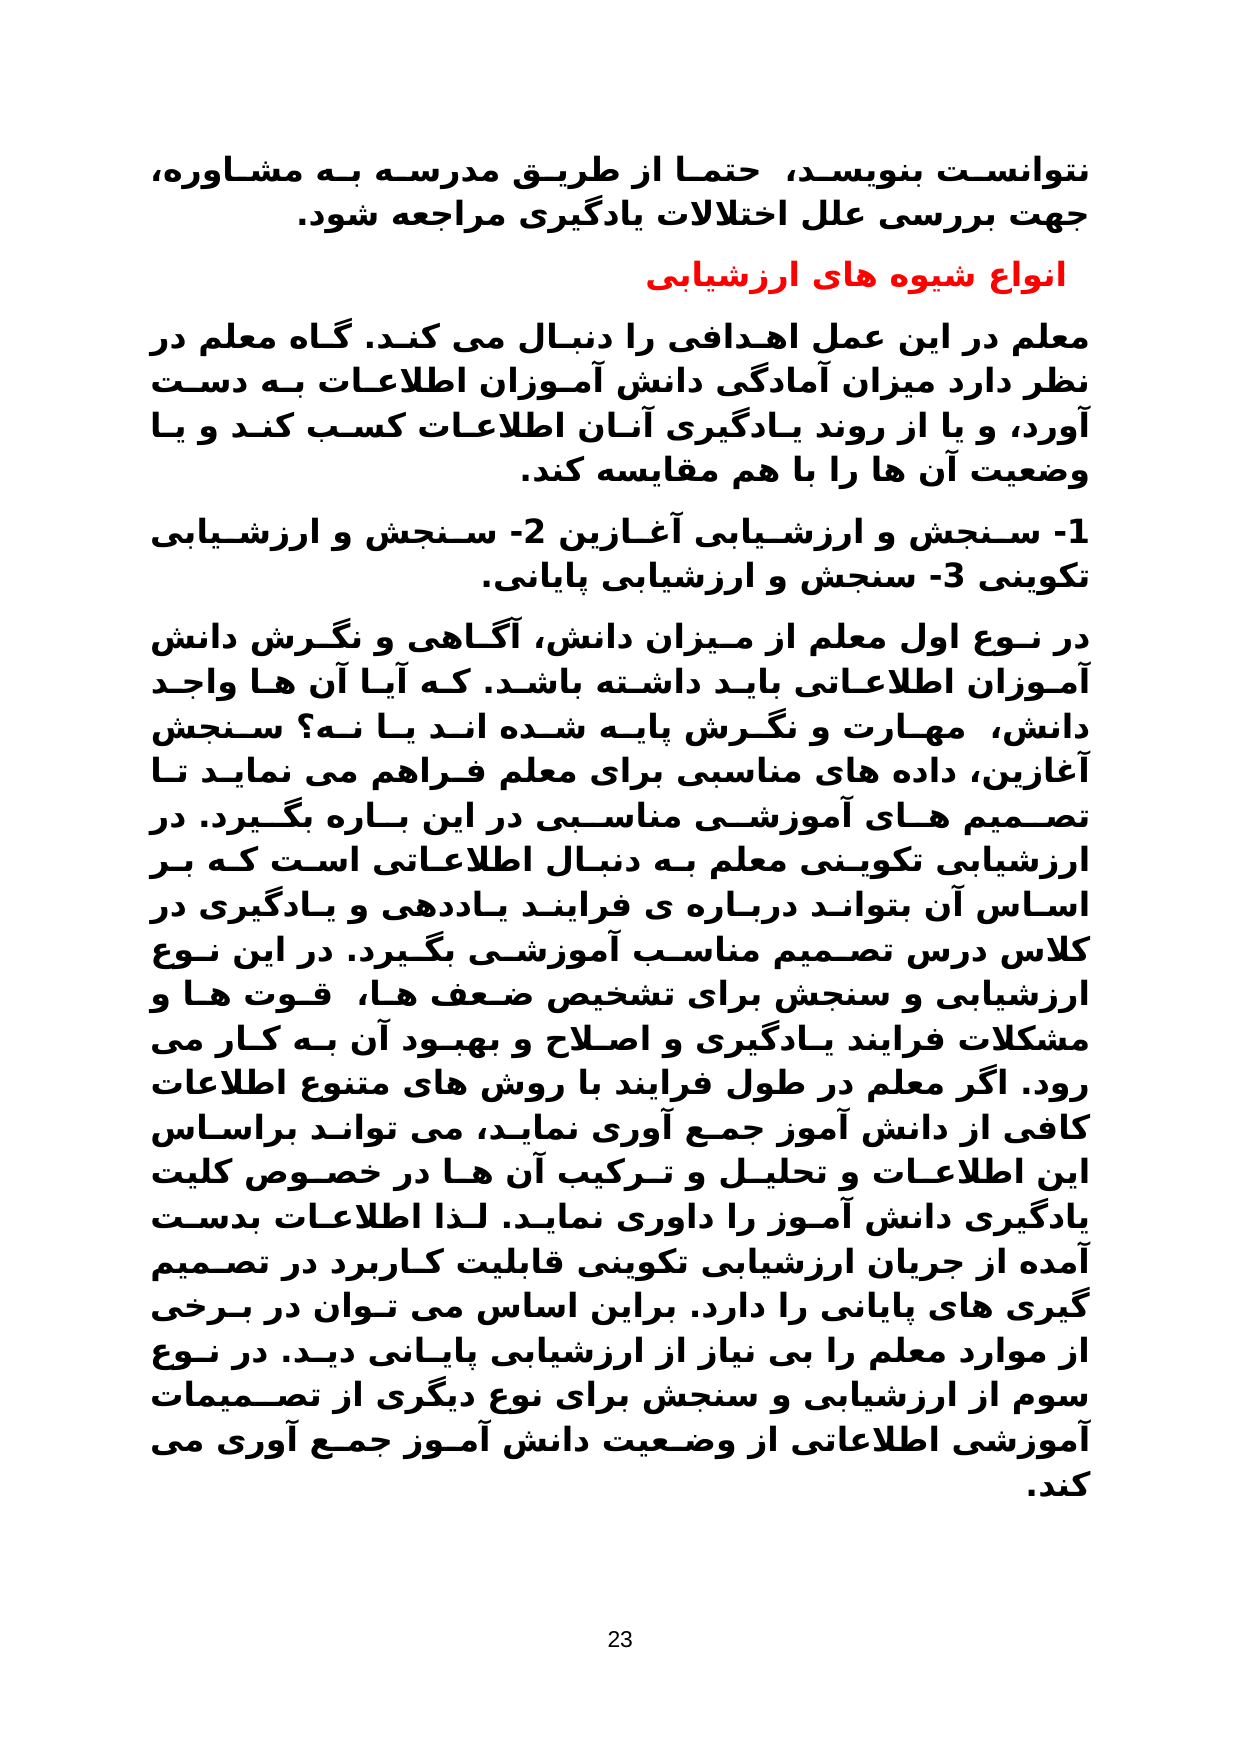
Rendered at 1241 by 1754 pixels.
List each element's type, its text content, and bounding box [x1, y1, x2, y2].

text معلم در این عمل اهدافی را دنبال می کند. گاه معلم در نظر دارد میزان آمادگی دانش آموزان اطلاعات به دست آورد، و یا از روند یادگیری آنان اطلاعات کسب کند و یا وضعیت آن ها را با هم مقایسه کند. [150, 317, 1090, 490]
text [150, 150, 1090, 233]
text در نوع اول معلم از میزان دانش، آگاهی و نگرش دانش آموزان اطلاعاتی باید داشته باشد. که آیا آن ها واجد دانش، مهارت و نگرش پایه شده اند یا نه؟ سنجش آغازین، داده های مناسبی برای معلم فراهم می نماید تا تصمیم های آموزشی مناسبی در این باره بگیرد. در ارزشیابی تکوینی معلم به دنبال اطلاعاتی است که بر اساس آن بتواند درباره ی فرایند یاددهی و یادگیری در کلاس درس تصمیم مناسب آموزشی بگیرد. در این نوع ارزشیابی و سنجش برای تشخیص ضعف ها، قوت ها و مشکلات فرایند یادگیری و اصلاح و بهبود آن به کار می رود. اگر معلم در طول فرایند با روش های متنوع اطلاعات کافی از دانش آموز جمع آوری نماید، می تواند براساس این اطلاعات و تحلیل و ترکیب آن ها در خصوص کلیت یادگیری دانش آموز را داوری نماید. لذا اطلاعات بدست آمده از جریان ارزشیابی تکوینی قابلیت کاربرد در تصمیم گیری های پایانی را دارد. براین اساس می توان در برخی از موارد معلم را بی نیاز از ارزشیابی پایانی دید. در نوع سوم از ارزشیابی و سنجش برای نوع دیگری از تصمیمات آموزشی اطلاعاتی از وضعیت دانش آموز جمع آوری می کند. [150, 618, 1090, 1504]
text 1- سنجش و ارزشیابی آغازین 2- سنجش و ارزشیابی تکوینی 3- سنجش و ارزشیابی پایانی. [150, 512, 1090, 596]
text انواع شیوه های ارزشیابی [150, 256, 1090, 295]
